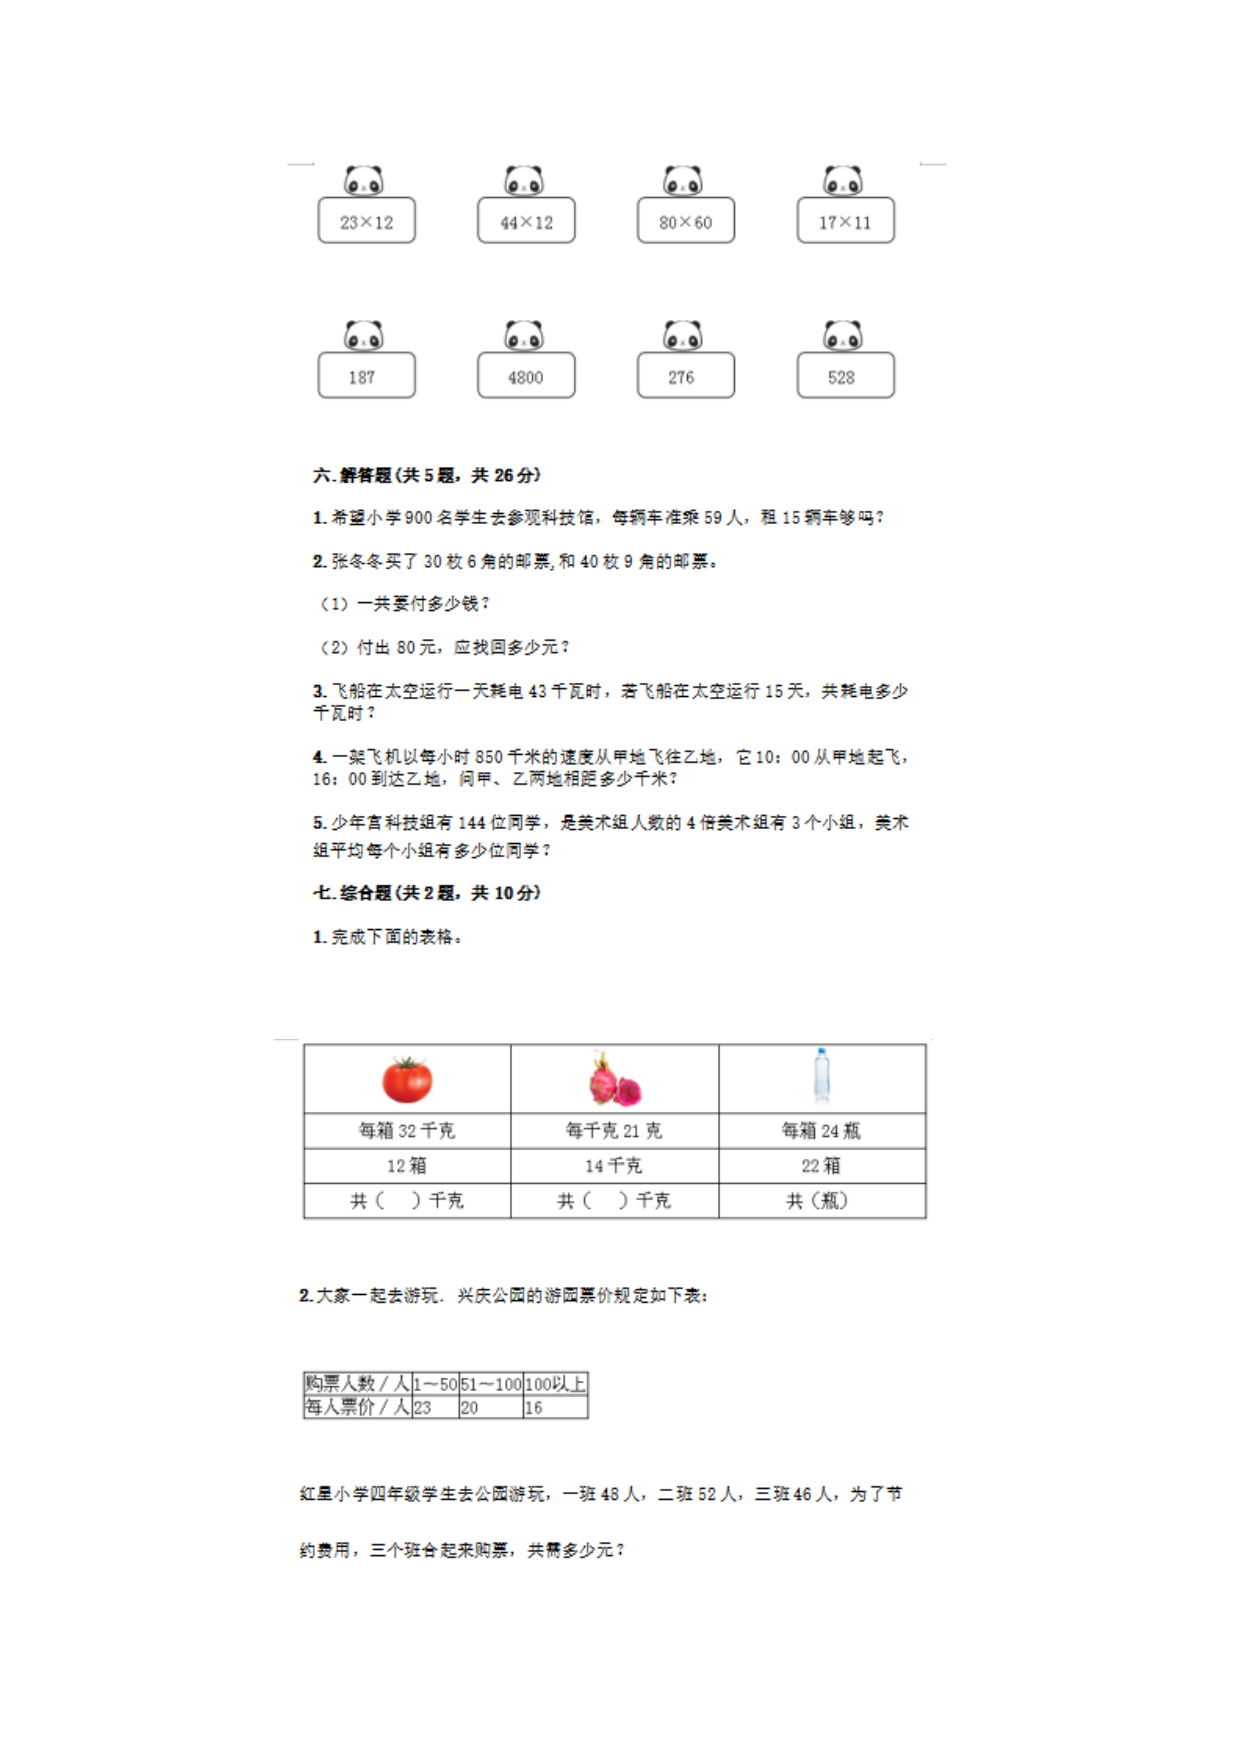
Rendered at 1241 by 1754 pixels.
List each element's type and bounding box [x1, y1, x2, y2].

picture [280, 162, 960, 1012]
picture [257, 1039, 983, 1588]
